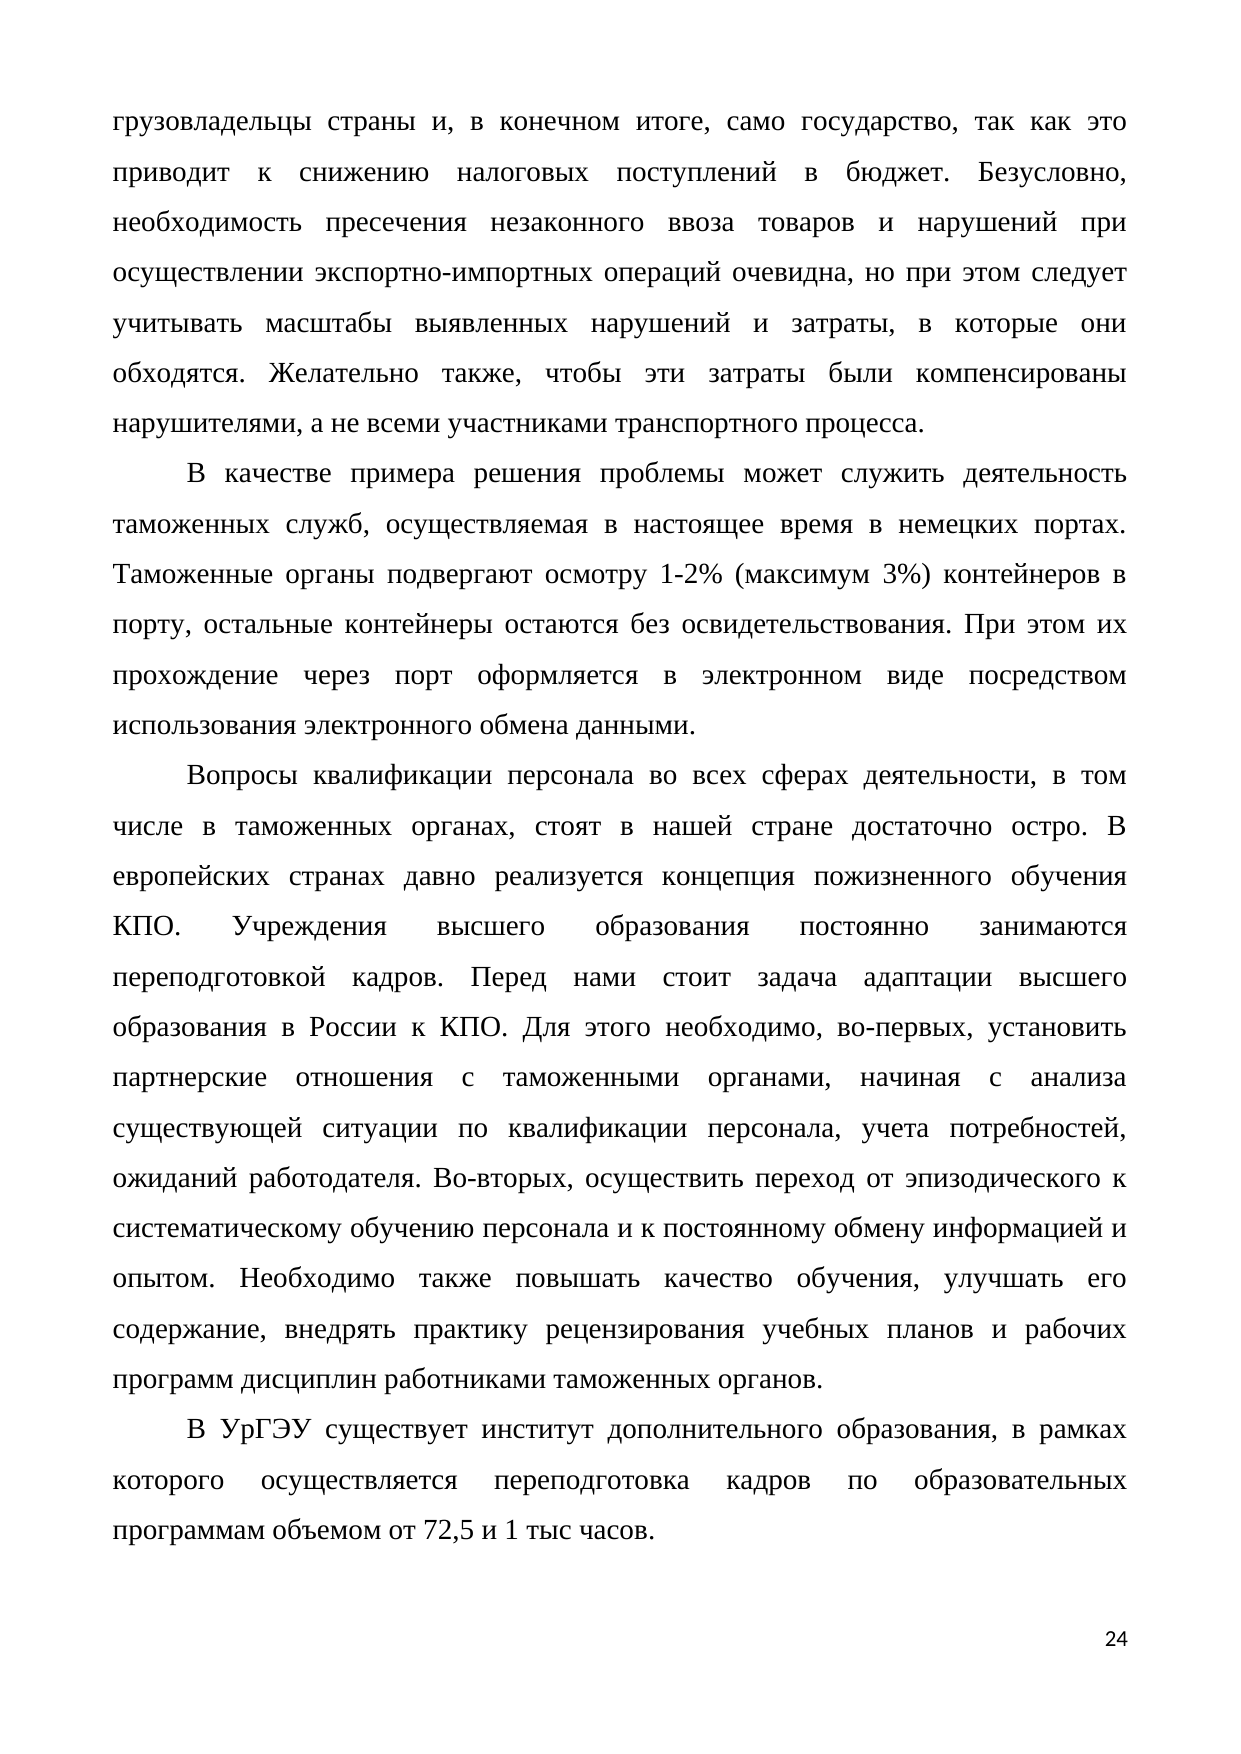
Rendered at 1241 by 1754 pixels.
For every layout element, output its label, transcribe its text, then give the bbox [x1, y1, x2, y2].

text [112, 103, 1128, 439]
text Вопросы квалификации персонала во всех сферах деятельности, в том числе в таможенных органах, стоят в нашей стране достаточно остро. В европейских странах давно реализуется концепция пожизненного обучения КПО. Учреждения высшего образования постоянно занимаются переподготовкой кадров. Перед нами стоит задача адаптации высшего образования в России к КПО. Для этого необходимо, во-первых, установить партнерские отношения с таможенными органами, начиная с анализа существующей ситуации по квалификации персонала, учета потребностей, ожиданий работодателя. Во-вторых, осуществить переход от эпизодического к систематическому обучению персонала и к постоянному обмену информацией и опытом. Необходимо также повышать качество обучения, улучшать его содержание, внедрять практику рецензирования учебных планов и рабочих программ дисциплин работниками таможенных органов. [112, 757, 1128, 1395]
text В качестве примера решения проблемы может служить деятельность таможенных служб, осуществляемая в настоящее время в немецких портах. Таможенные органы подвергают осмотру 1-2% (максимум 3%) контейнеров в порту, остальные контейнеры остаются без освидетельствования. При этом их прохождение через порт оформляется в электронном виде посредством использования электронного обмена данными. [112, 456, 1128, 741]
text В УрГЭУ существует институт дополнительного образования, в рамках которого осуществляется переподготовка кадров по образовательных программам объемом от 72,5 и 1 тыс часов. [112, 1412, 1128, 1546]
